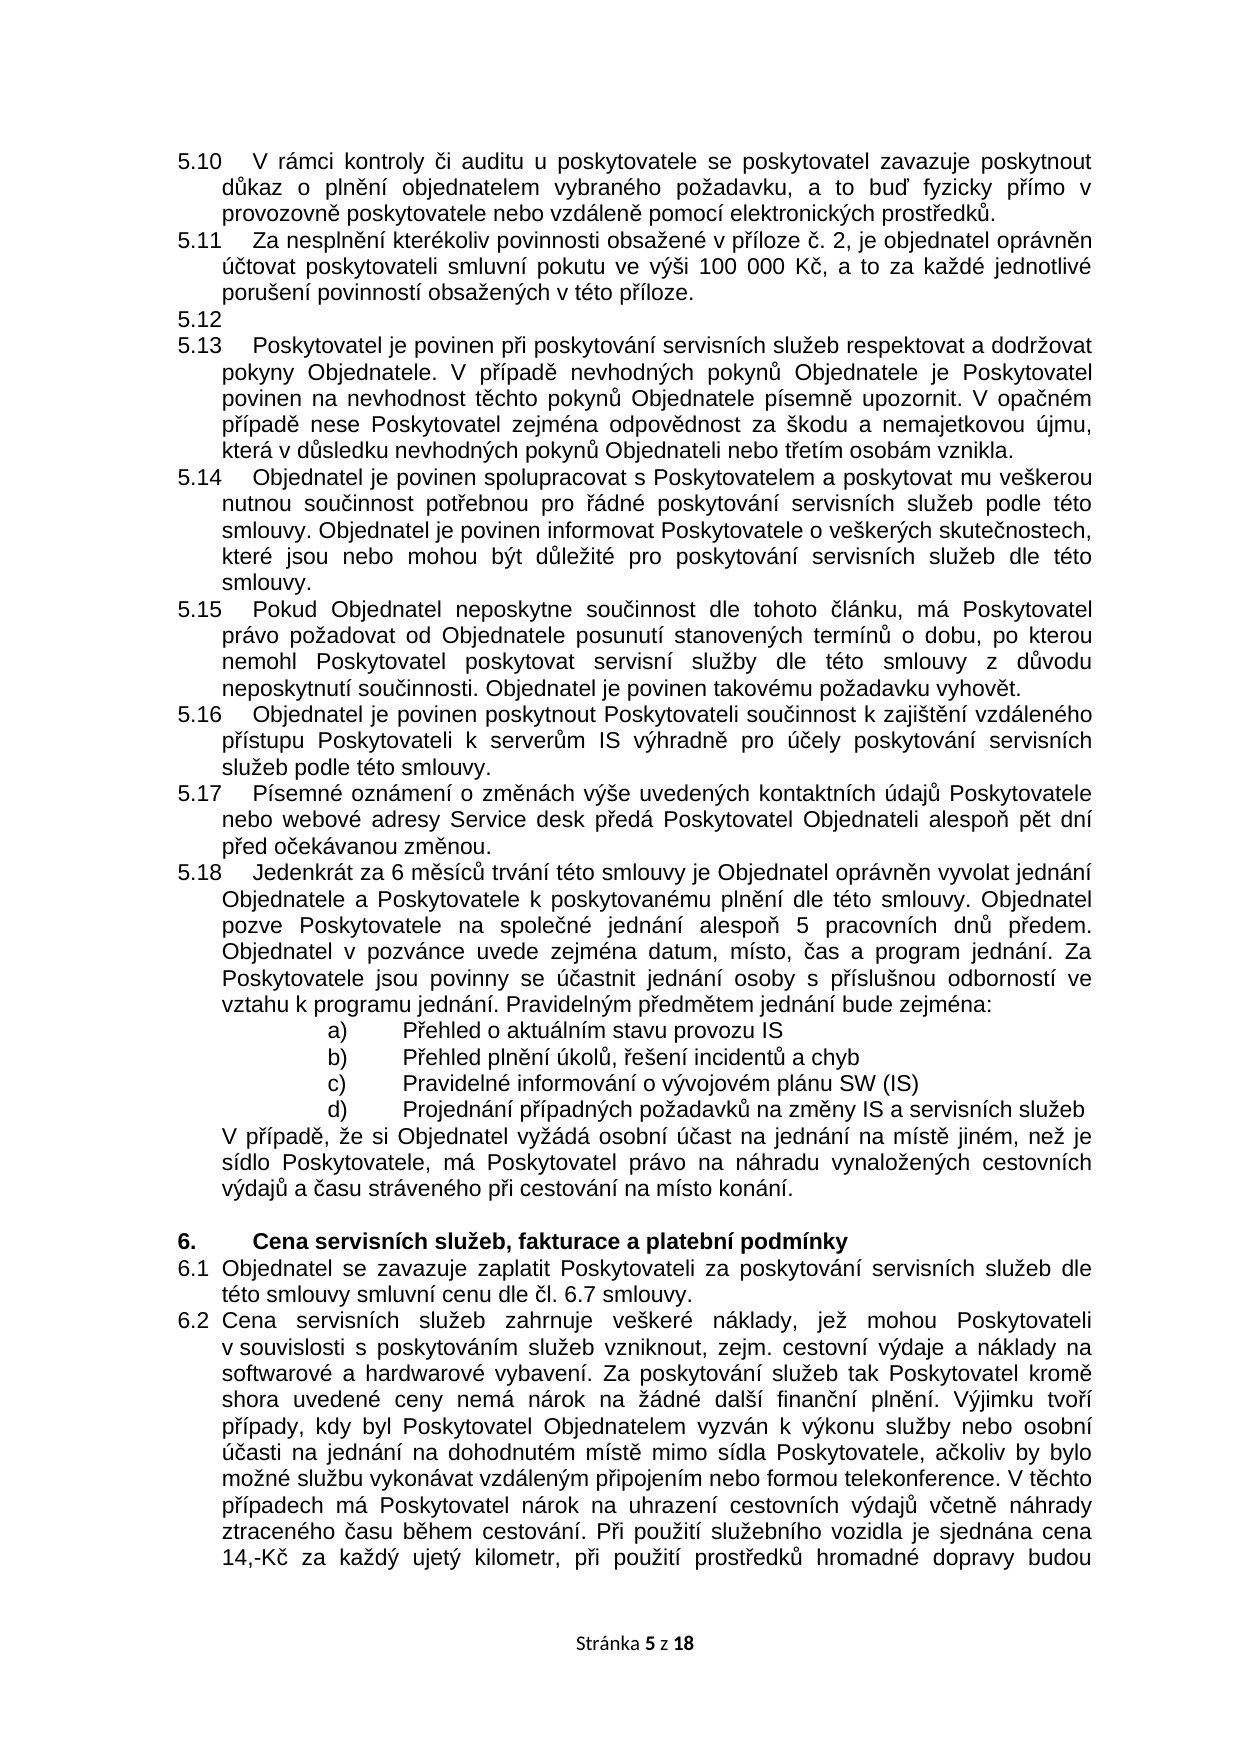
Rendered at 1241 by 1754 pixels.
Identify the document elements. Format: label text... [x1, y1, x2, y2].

list Poskytovatel je povinen při poskytování servisních služeb respektovat a dodržovat pokyny Objednatele. V případě nevhodných pokynů Objednatele je Poskytovatel povinen na nevhodnost těchto pokynů Objednatele písemně upozornit. V opačném případě nese Poskytovatel zejména odpovědnost za škodu a nemajetkovou újmu, která v důsledku nevhodných pokynů Objednateli nebo třetím osobám vznikla. [177, 332, 1093, 464]
list Objednatel se zavazuje zaplatit Poskytovateli za poskytování servisních služeb dle této smlouvy smluvní cenu dle čl. 6.7 smlouvy. [177, 1254, 1093, 1307]
list Objednatel je povinen poskytnout Poskytovateli součinnost k zajištění vzdáleného přístupu Poskytovateli k serverům IS výhradně pro účely poskytování servisních služeb podle této smlouvy. [177, 701, 1093, 780]
text V případě, že si Objednatel vyžádá osobní účast na jednání na místě jiném, než je sídlo Poskytovatele, má Poskytovatel právo na náhradu vynaložených cestovních výdajů a času stráveného při cestování na místo konání. [222, 1123, 1093, 1202]
list Jedenkrát za 6 měsíců trvání této smlouvy je Objednatel oprávněn vyvolat jednání Objednatele a Poskytovatele k poskytovanému plnění dle této smlouvy. Objednatel pozve Poskytovatele na společné jednání alespoň 5 pracovních dnů předem. Objednatel v pozvánce uvede zejména datum, místo, čas a program jednání. Za Poskytovatele jsou povinny se účastnit jednání osoby s příslušnou odborností ve vztahu k programu jednání. Pravidelným předmětem jednání bude zejména: [177, 859, 1093, 1017]
list V rámci kontroly či auditu u poskytovatele se poskytovatel zavazuje poskytnout důkaz o plnění objednatelem vybraného požadavku, a to buď fyzicky přímo v provozovně poskytovatele nebo vzdáleně pomocí elektronických prostředků. [177, 148, 1093, 227]
list Přehled plnění úkolů, řešení incidentů a chyb [327, 1044, 1093, 1070]
list Projednání případných požadavků na změny IS a servisních služeb [327, 1096, 1093, 1123]
list Cena servisních služeb, fakturace a platební podmínky [177, 1228, 1093, 1254]
list Písemné oznámení o změnách výše uvedených kontaktních údajů Poskytovatele nebo webové adresy Service desk předá Poskytovatel Objednateli alespoň pět dní před očekávanou změnou. [177, 780, 1093, 859]
list Pravidelné informování o vývojovém plánu SW (IS) [327, 1070, 1093, 1096]
list Objednatel je povinen spolupracovat s Poskytovatelem a poskytovat mu veškerou nutnou součinnost potřebnou pro řádné poskytování servisních služeb podle této smlouvy. Objednatel je povinen informovat Poskytovatele o veškerých skutečnostech, které jsou nebo mohou být důležité pro poskytování servisních služeb dle této smlouvy. [177, 464, 1093, 596]
list Za nesplnění kterékoliv povinnosti obsažené v příloze č. 2, je objednatel oprávněn účtovat poskytovateli smluvní pokutu ve výši 100 000 Kč, a to za každé jednotlivé porušení povinností obsažených v této příloze. [177, 227, 1093, 306]
list Pokud Objednatel neposkytne součinnost dle tohoto článku, má Poskytovatel právo požadovat od Objednatele posunutí stanovených termínů o dobu, po kterou nemohl Poskytovatel poskytovat servisní služby dle této smlouvy z důvodu neposkytnutí součinnosti. Objednatel je povinen takovému požadavku vyhovět. [177, 596, 1093, 701]
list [177, 1307, 1093, 1571]
list Přehled o aktuálním stavu provozu IS [327, 1017, 1093, 1044]
